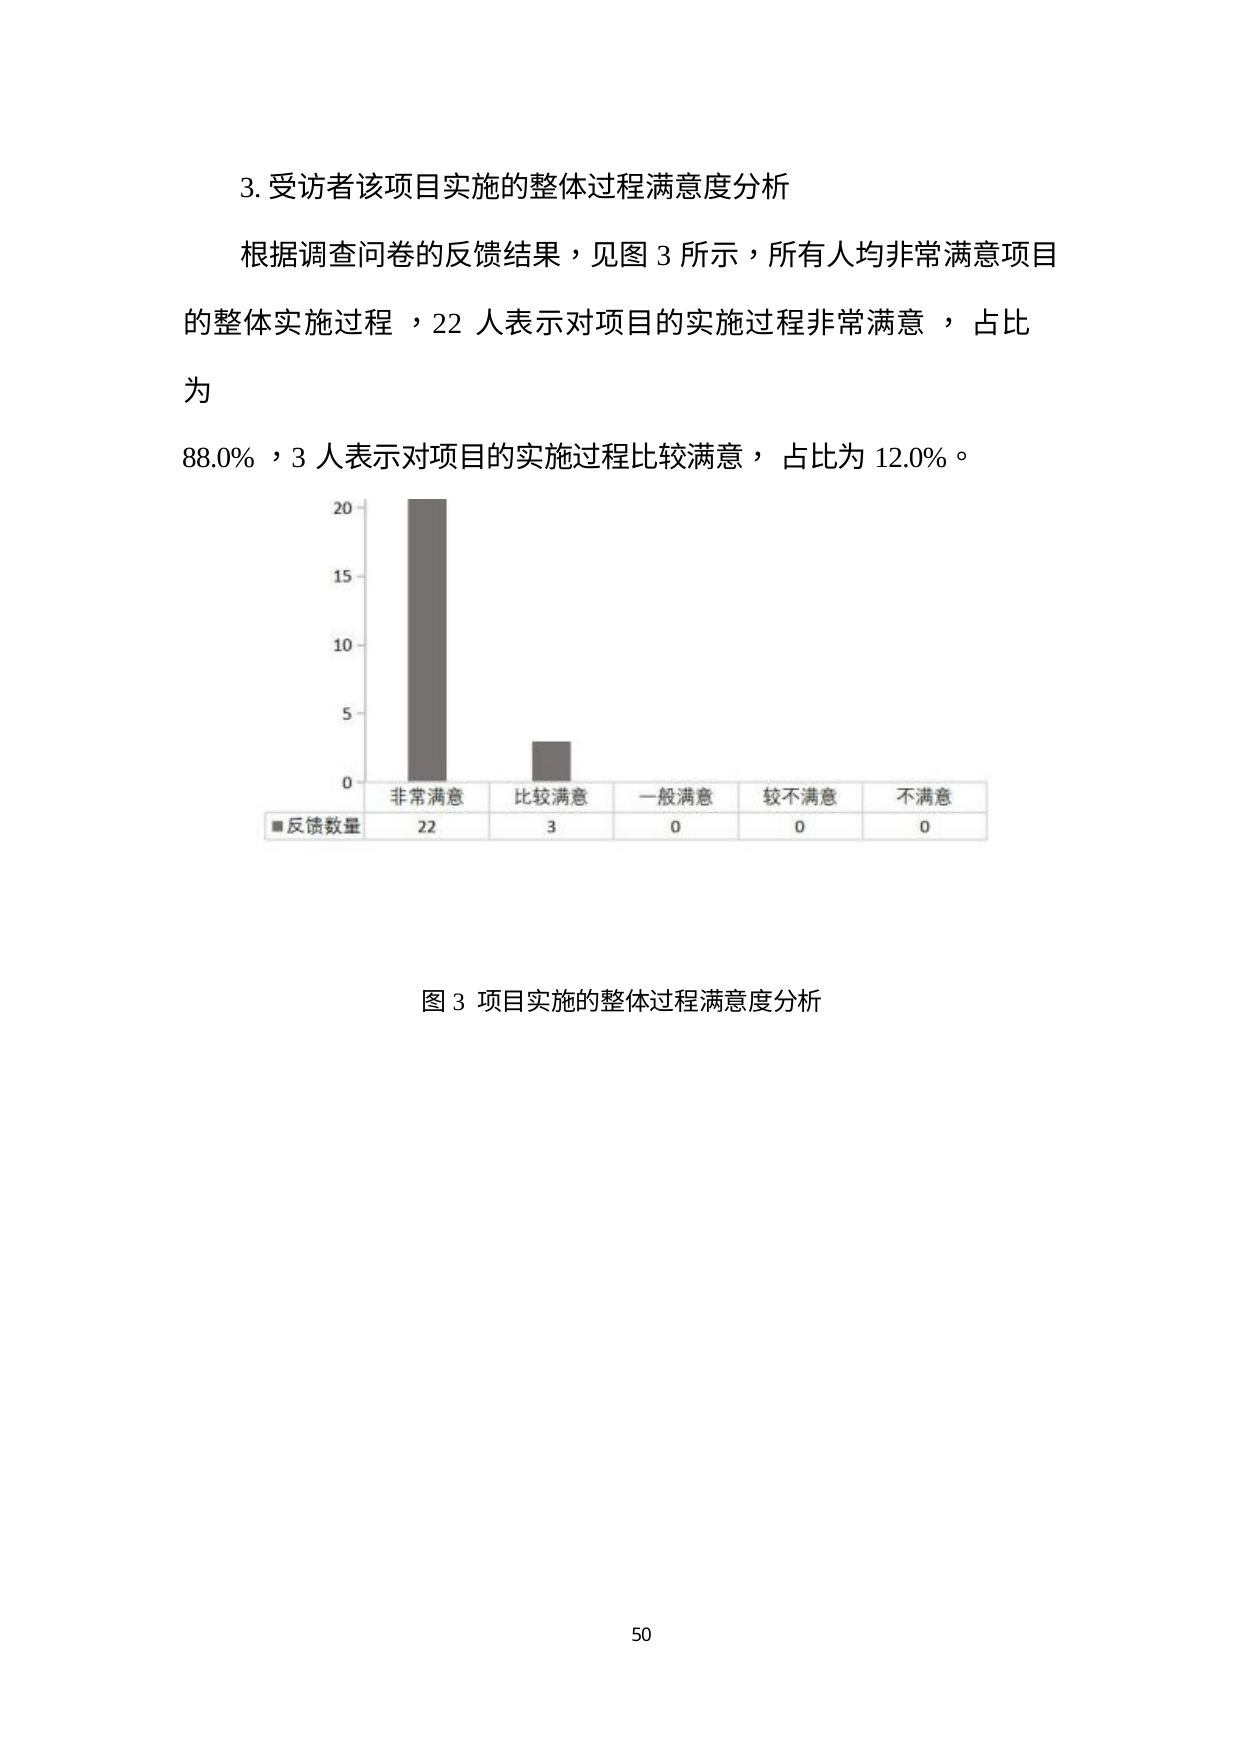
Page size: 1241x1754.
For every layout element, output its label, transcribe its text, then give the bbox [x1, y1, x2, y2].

text 88.0% ，3 人表示对项目的实施过程比较满意， 占比为 12.0%。 [182, 438, 1060, 474]
text 图 3 项目实施的整体过程满意度分析 [421, 985, 1060, 1017]
picture [230, 499, 1010, 865]
text 根据调查问卷的反馈结果，见图 3 所示，所有人均非常满意项目 的整体实施过程 ，22 人表示对项目的实施过程非常满意 ， 占比为 [183, 234, 1060, 410]
text 3. 受访者该项目实施的整体过程满意度分析 [239, 168, 1060, 204]
